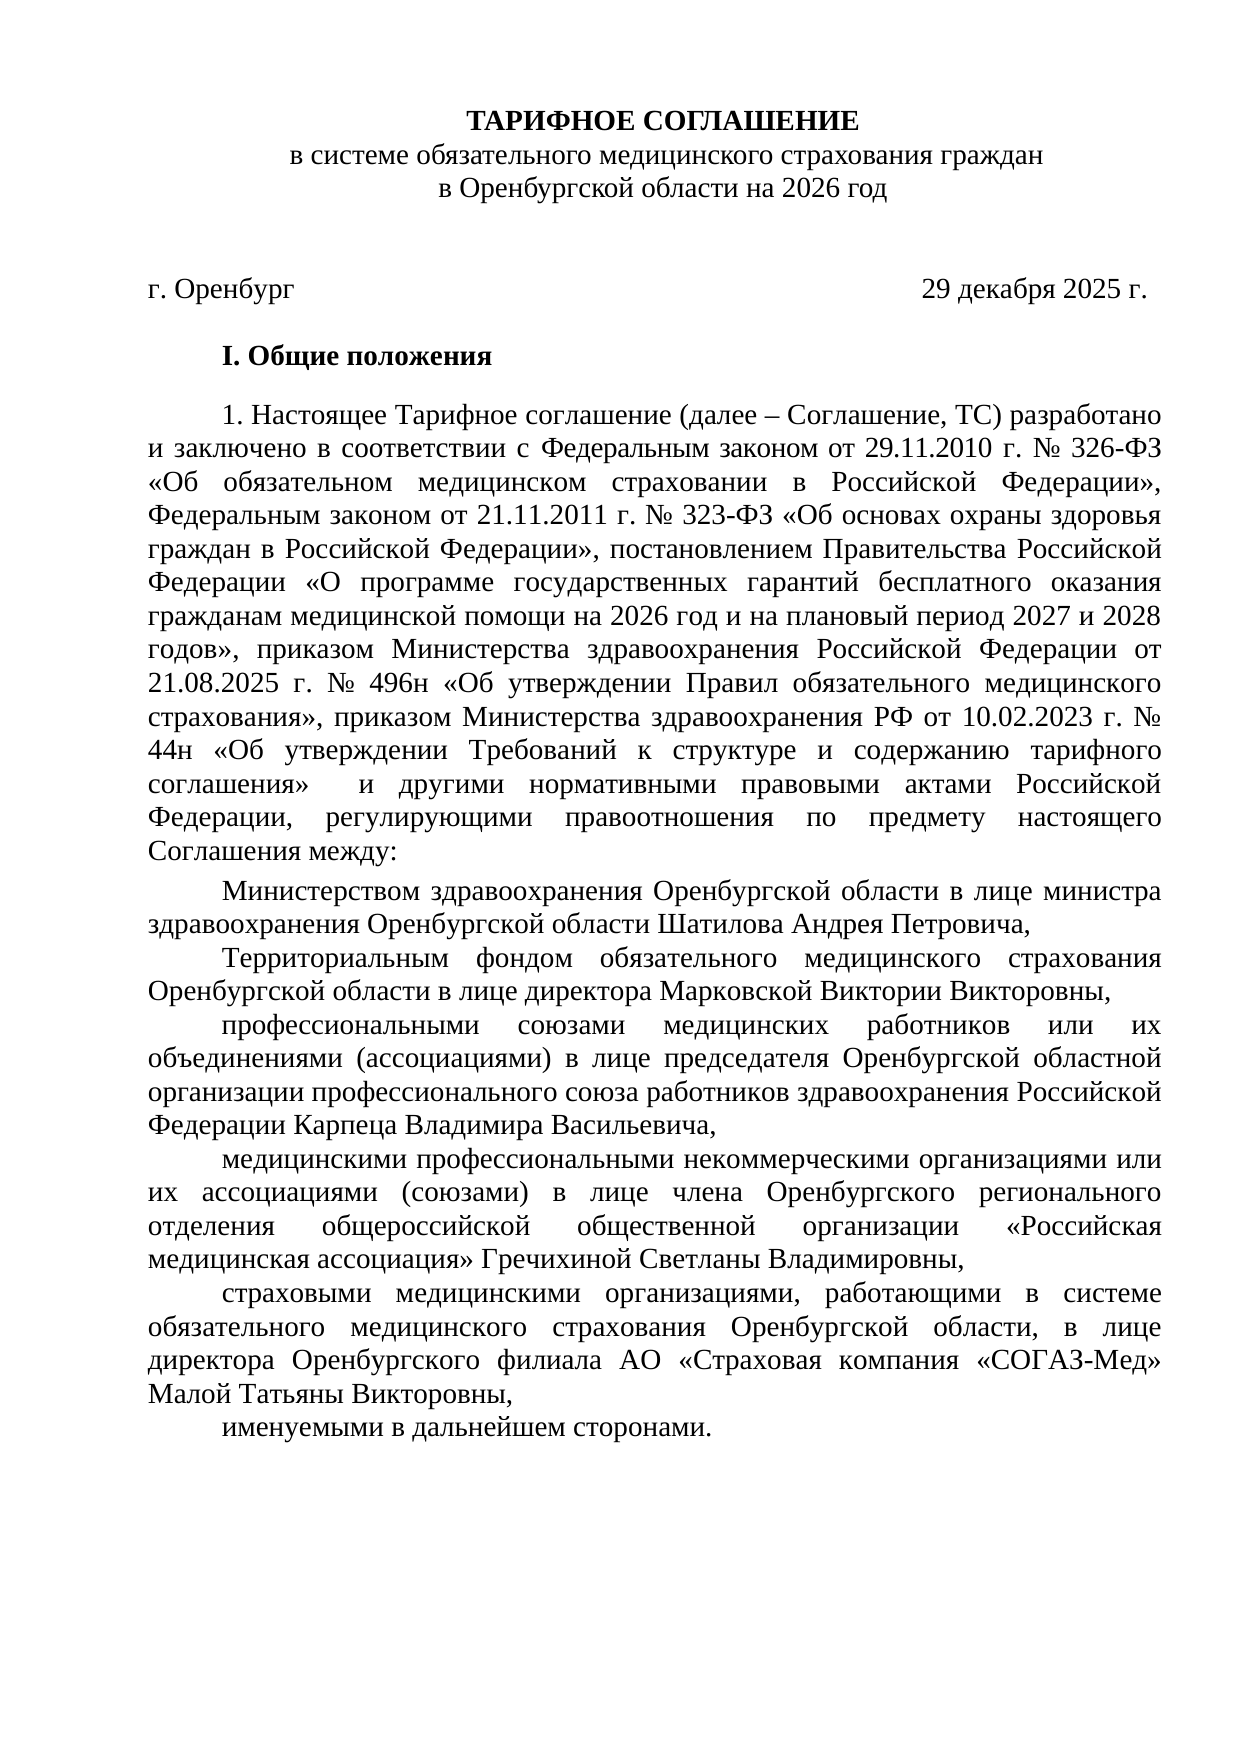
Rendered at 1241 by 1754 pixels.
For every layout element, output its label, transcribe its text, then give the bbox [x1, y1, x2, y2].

text Территориальным фондом обязательного медицинского страхования Оренбургской области в лице директора Марковской Виктории Викторовны, [148, 940, 1162, 1007]
text ТАРИФНОЕ СОГЛАШЕНИЕ [148, 103, 1178, 137]
text Министерством здравоохранения Оренбургской области в лице министра здравоохранения Оренбургской области Шатилова Андрея Петровича, [148, 873, 1162, 940]
text в системе обязательного медицинского страхования граждан [148, 137, 1178, 171]
text страховыми медицинскими организациями, работающими в системе обязательного медицинского страхования Оренбургской области, в лице директора Оренбургского филиала АО «Страховая компания «СОГАЗ-Мед» Малой Татьяны Викторовны, [148, 1275, 1162, 1409]
text I. Общие положения [148, 338, 1162, 372]
text г. Оренбург 29 декабря 2025 г. [148, 271, 1162, 305]
text медицинскими профессиональными некоммерческими организациями или их ассоциациями (союзами) в лице члена Оренбургского регионального отделения общероссийской общественной организации «Российская медицинская ассоциация» Гречихиной Светланы Владимировны, [148, 1141, 1162, 1275]
text профессиональными союзами медицинских работников или их объединениями (ассоциациями) в лице председателя Оренбургской областной организации профессионального союза работников здравоохранения Российской Федерации Карпеца Владимира Васильевича, [148, 1007, 1162, 1141]
text именуемыми в дальнейшем сторонами. [148, 1409, 1162, 1443]
text в Оренбургской области на 2026 год [148, 171, 1178, 204]
subtitle 1. Настоящее Тарифное соглашение (далее – Соглашение, ТС) разработано и заключено в соответствии с Федеральным законом от 29.11.2010 г. № 326-ФЗ «Об обязательном медицинском страховании в Российской Федерации», Федеральным законом от 21.11.2011 г. № 323-ФЗ «Об основах охраны здоровья граждан в Российской Федерации», постановлением Правительства Российской Федерации «О программе государственных гарантий бесплатного оказания гражданам медицинской помощи на 2026 год и на плановый период 2027 и 2028 годов», приказом Министерства здравоохранения Российской Федерации от 21.08.2025 г. № 496н «Об утверждении Правил обязательного медицинского страхования», приказом Министерства здравоохранения РФ от 10.02.2023 г. № 44н «Об утверждении Требований к структуре и содержанию тарифного соглашения» и другими нормативными правовыми актами Российской Федерации, регулирующими правоотношения по предмету настоящего Соглашения между: [148, 397, 1162, 866]
